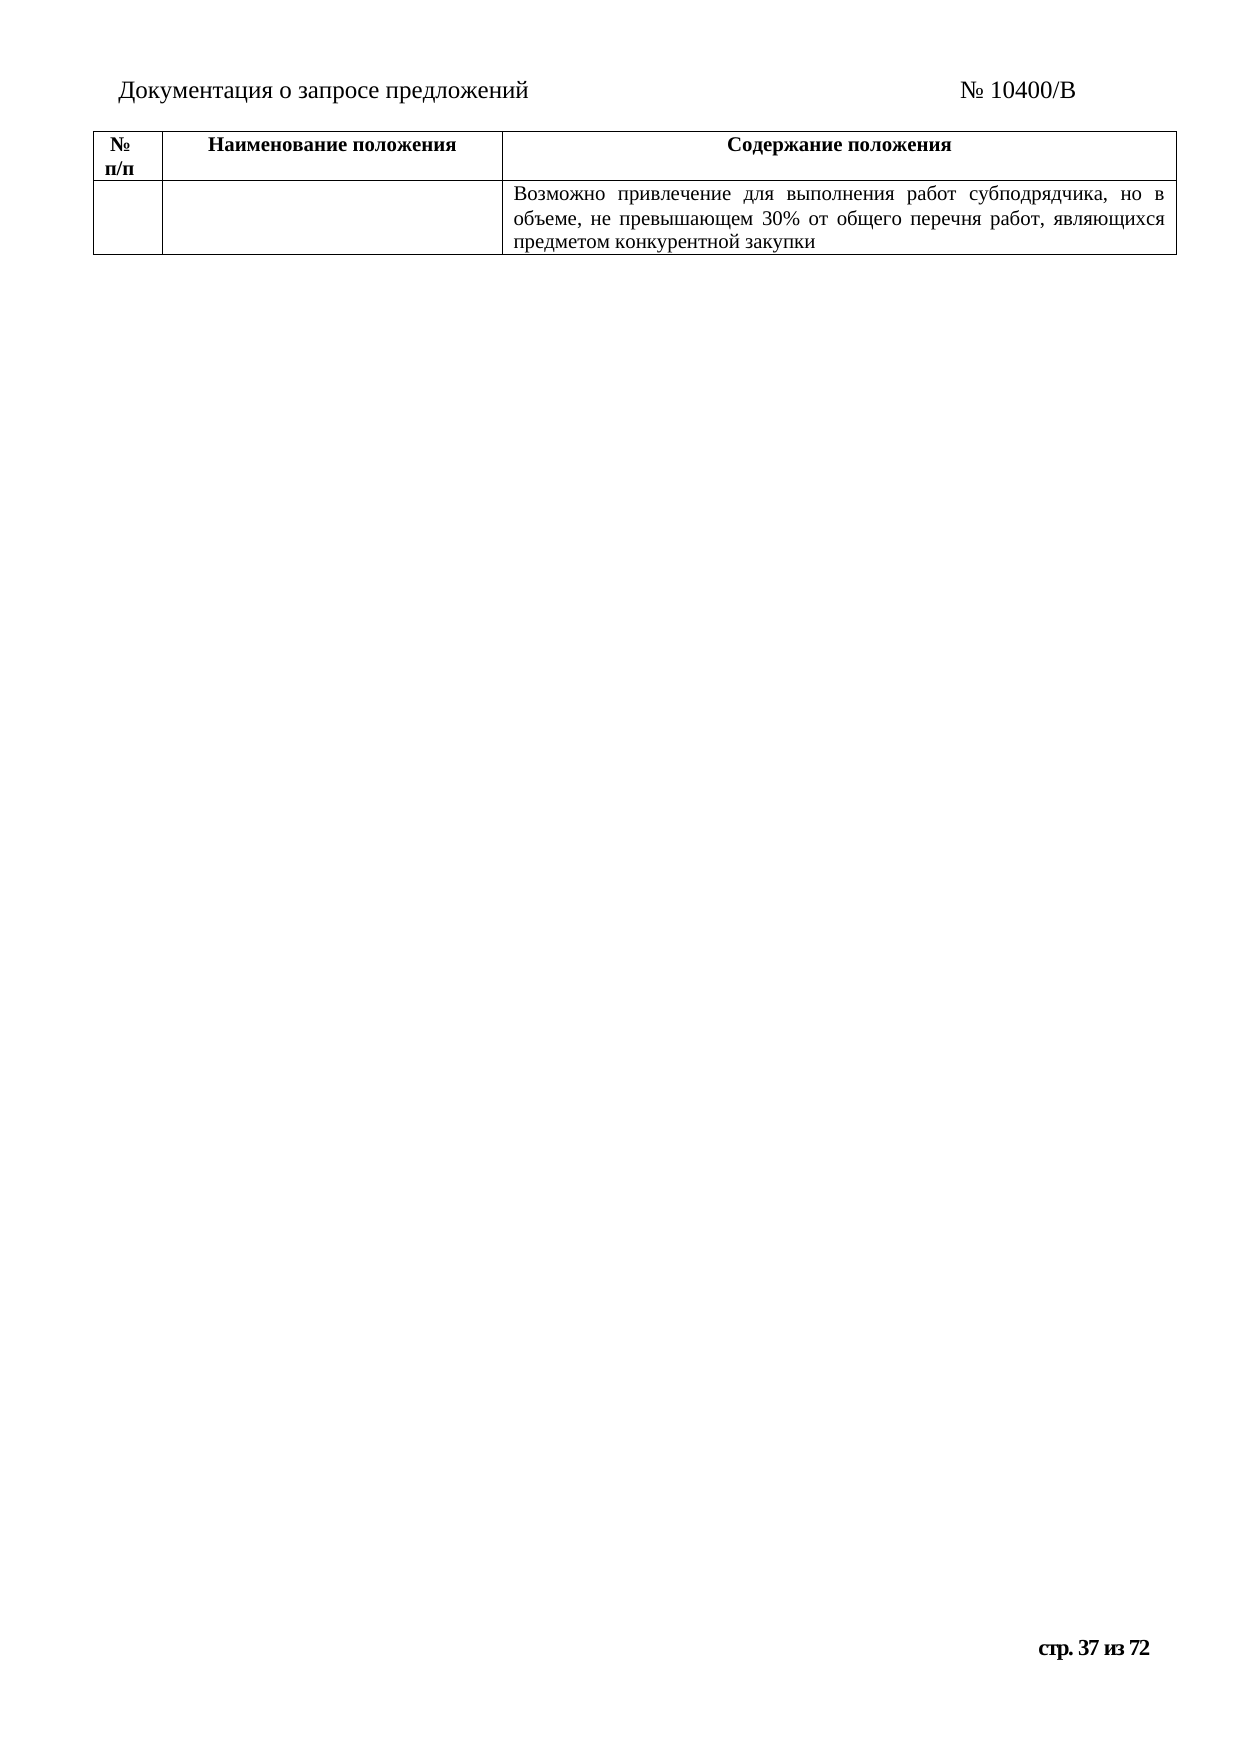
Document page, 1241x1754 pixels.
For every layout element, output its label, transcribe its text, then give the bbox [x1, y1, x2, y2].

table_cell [503, 181, 1176, 253]
table_cell [94, 181, 162, 253]
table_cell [163, 181, 502, 253]
table_header Содержание положения [503, 132, 1176, 180]
table_header № п/п [94, 132, 162, 180]
table_header Наименование положения [163, 132, 502, 180]
